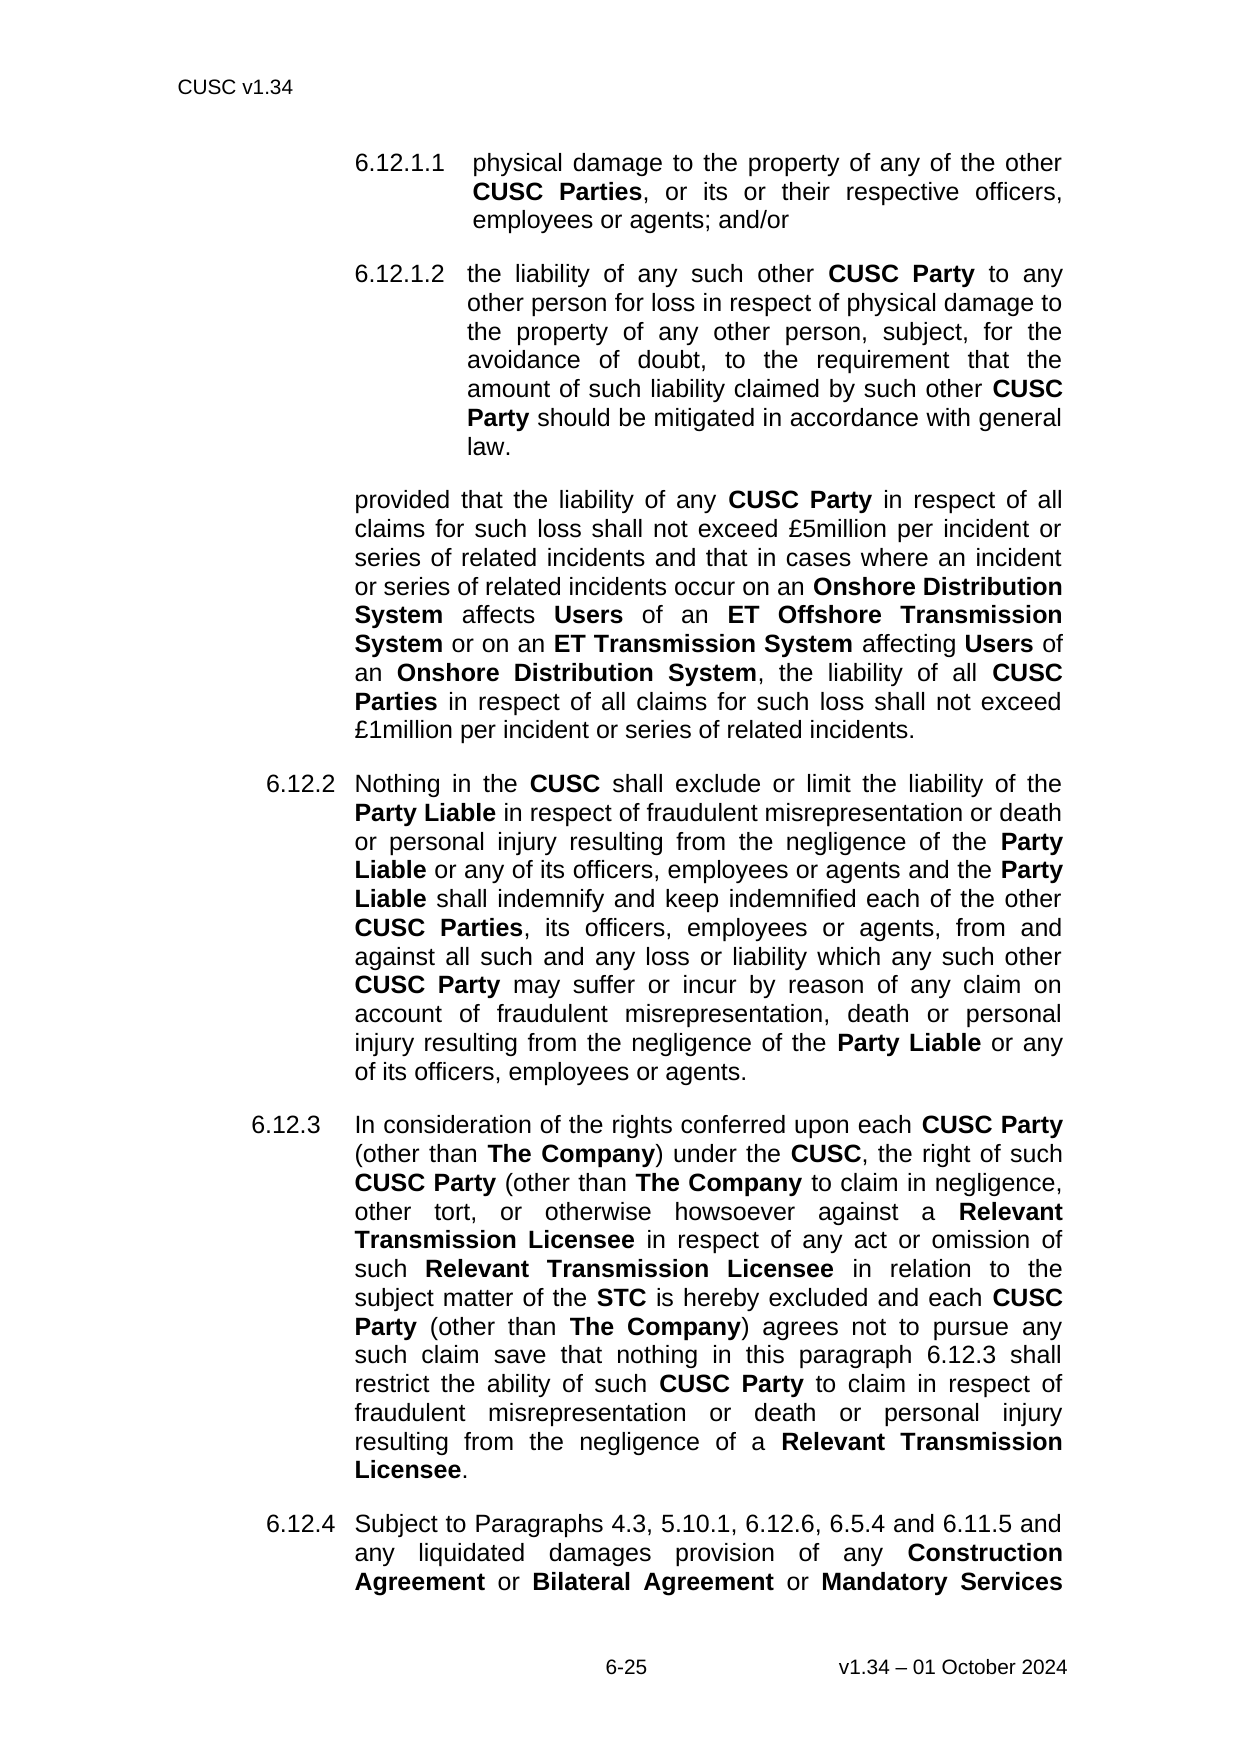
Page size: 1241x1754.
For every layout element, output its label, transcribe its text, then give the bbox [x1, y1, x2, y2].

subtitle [266, 1509, 1063, 1595]
list In consideration of the rights conferred upon each CUSC Party (other than The Company) under the CUSC, the right of such CUSC Party (other than The Company to claim in negligence, other tort, or otherwise howsoever against a Relevant Transmission Licensee in respect of any act or omission of such Relevant Transmission Licensee in relation to the subject matter of the STC is hereby excluded and each CUSC Party (other than The Company) agrees not to pursue any such claim save that nothing in this paragraph 6.12.3 shall restrict the ability of such CUSC Party to claim in respect of fraudulent misrepresentation or death or personal injury resulting from the negligence of a Relevant Transmission Licensee. [251, 1110, 1063, 1484]
list Nothing in the CUSC shall exclude or limit the liability of the Party Liable in respect of fraudulent misrepresentation or death or personal injury resulting from the negligence of the Party Liable or any of its officers, employees or agents and the Party Liable shall indemnify and keep indemnified each of the other CUSC Parties, its officers, employees or agents, from and against all such and any loss or liability which any such other CUSC Party may suffer or incur by reason of any claim on account of fraudulent misrepresentation, death or personal injury resulting from the negligence of the Party Liable or any of its officers, employees or agents. [266, 769, 1063, 1085]
text 6.12.1.1 physical damage to the property of any of the other CUSC Parties, or its or their respective officers, employees or agents; and/or [354, 148, 1063, 234]
text provided that the liability of any CUSC Party in respect of all claims for such loss shall not exceed £5million per incident or series of related incidents and that in cases where an incident or series of related incidents occur on an Onshore Distribution System affects Users of an ET Offshore Transmission System or on an ET Transmission System affecting Users of an Onshore Distribution System, the liability of all CUSC Parties in respect of all claims for such loss shall not exceed £1million per incident or series of related incidents. [354, 485, 1063, 744]
list the liability of any such other CUSC Party to any other person for loss in respect of physical damage to the property of any other person, subject, for the avoidance of doubt, to the requirement that the amount of such liability claimed by such other CUSC Party should be mitigated in accordance with general law. [354, 259, 1063, 460]
